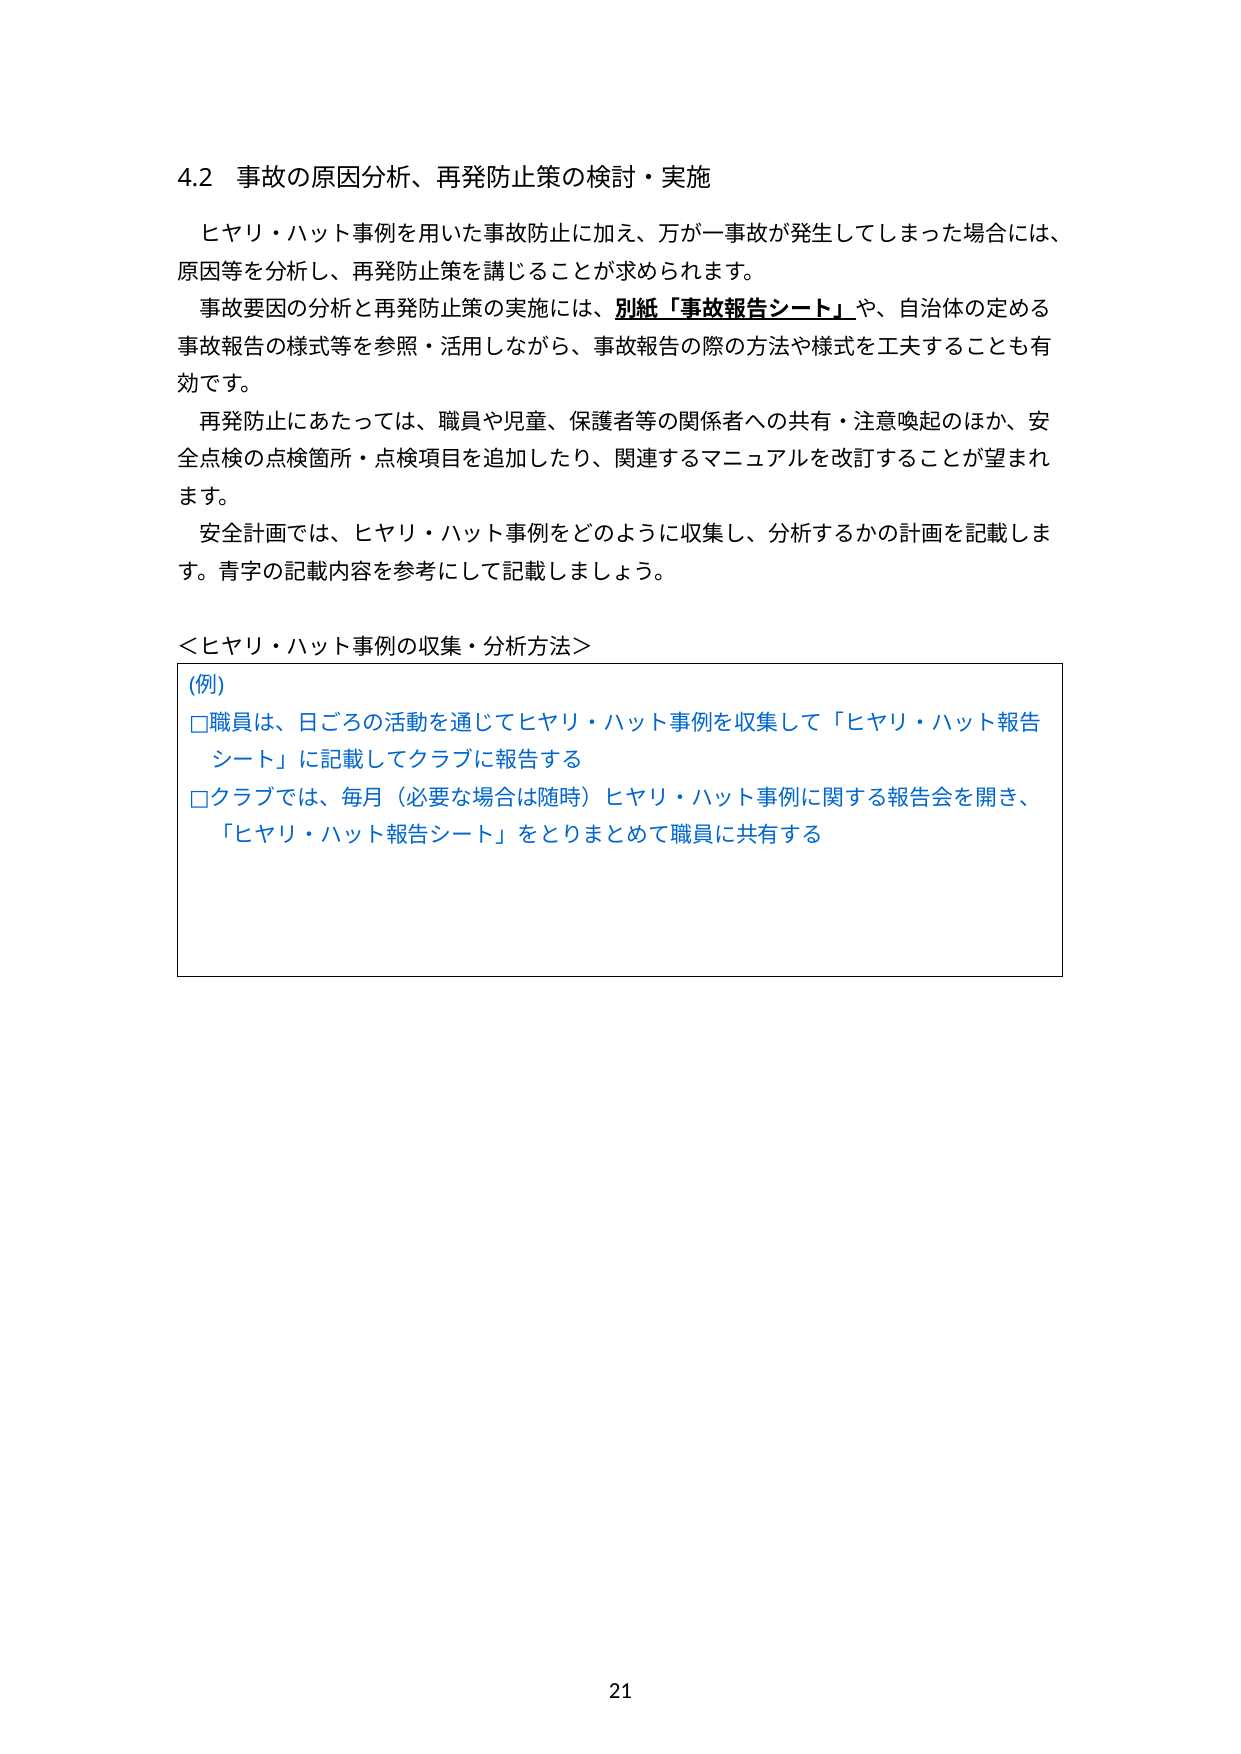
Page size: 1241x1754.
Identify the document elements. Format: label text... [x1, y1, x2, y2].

table_header (例) □職員は、日ごろの活動を通じてヒヤリ・ハット事例を収集して「ヒヤリ・ハット報告シート」に記載してクラブに報告する □クラブでは、毎月（必要な場合は随時）ヒヤリ・ハット事例に関する報告会を開き、「ヒヤリ・ハット報告シート」をとりまとめて職員に共有する [178, 664, 1062, 976]
text 安全計画では、ヒヤリ・ハット事例をどのように収集し、分析するかの計画を記載します。青字の記載内容を参考にして記載しましょう。 [177, 513, 1063, 588]
text ヒヤリ・ハット事例を用いた事故防止に加え、万が一事故が発生してしまった場合には、原因等を分析し、再発防止策を講じることが求められます。 [177, 213, 1063, 288]
subtitle 事故の原因分析、再発防止策の検討・実施 [177, 157, 1063, 194]
text ＜ヒヤリ・ハット事例の収集・分析方法＞ [177, 626, 1063, 663]
text 再発防止にあたっては、職員や児童、保護者等の関係者への共有・注意喚起のほか、安全点検の点検箇所・点検項目を追加したり、関連するマニュアルを改訂することが望まれます。 [177, 401, 1063, 513]
text 事故要因の分析と再発防止策の実施には、別紙「事故報告シート」や、自治体の定める事故報告の様式等を参照・活用しながら、事故報告の際の方法や様式を工夫することも有効です。 [177, 288, 1063, 401]
